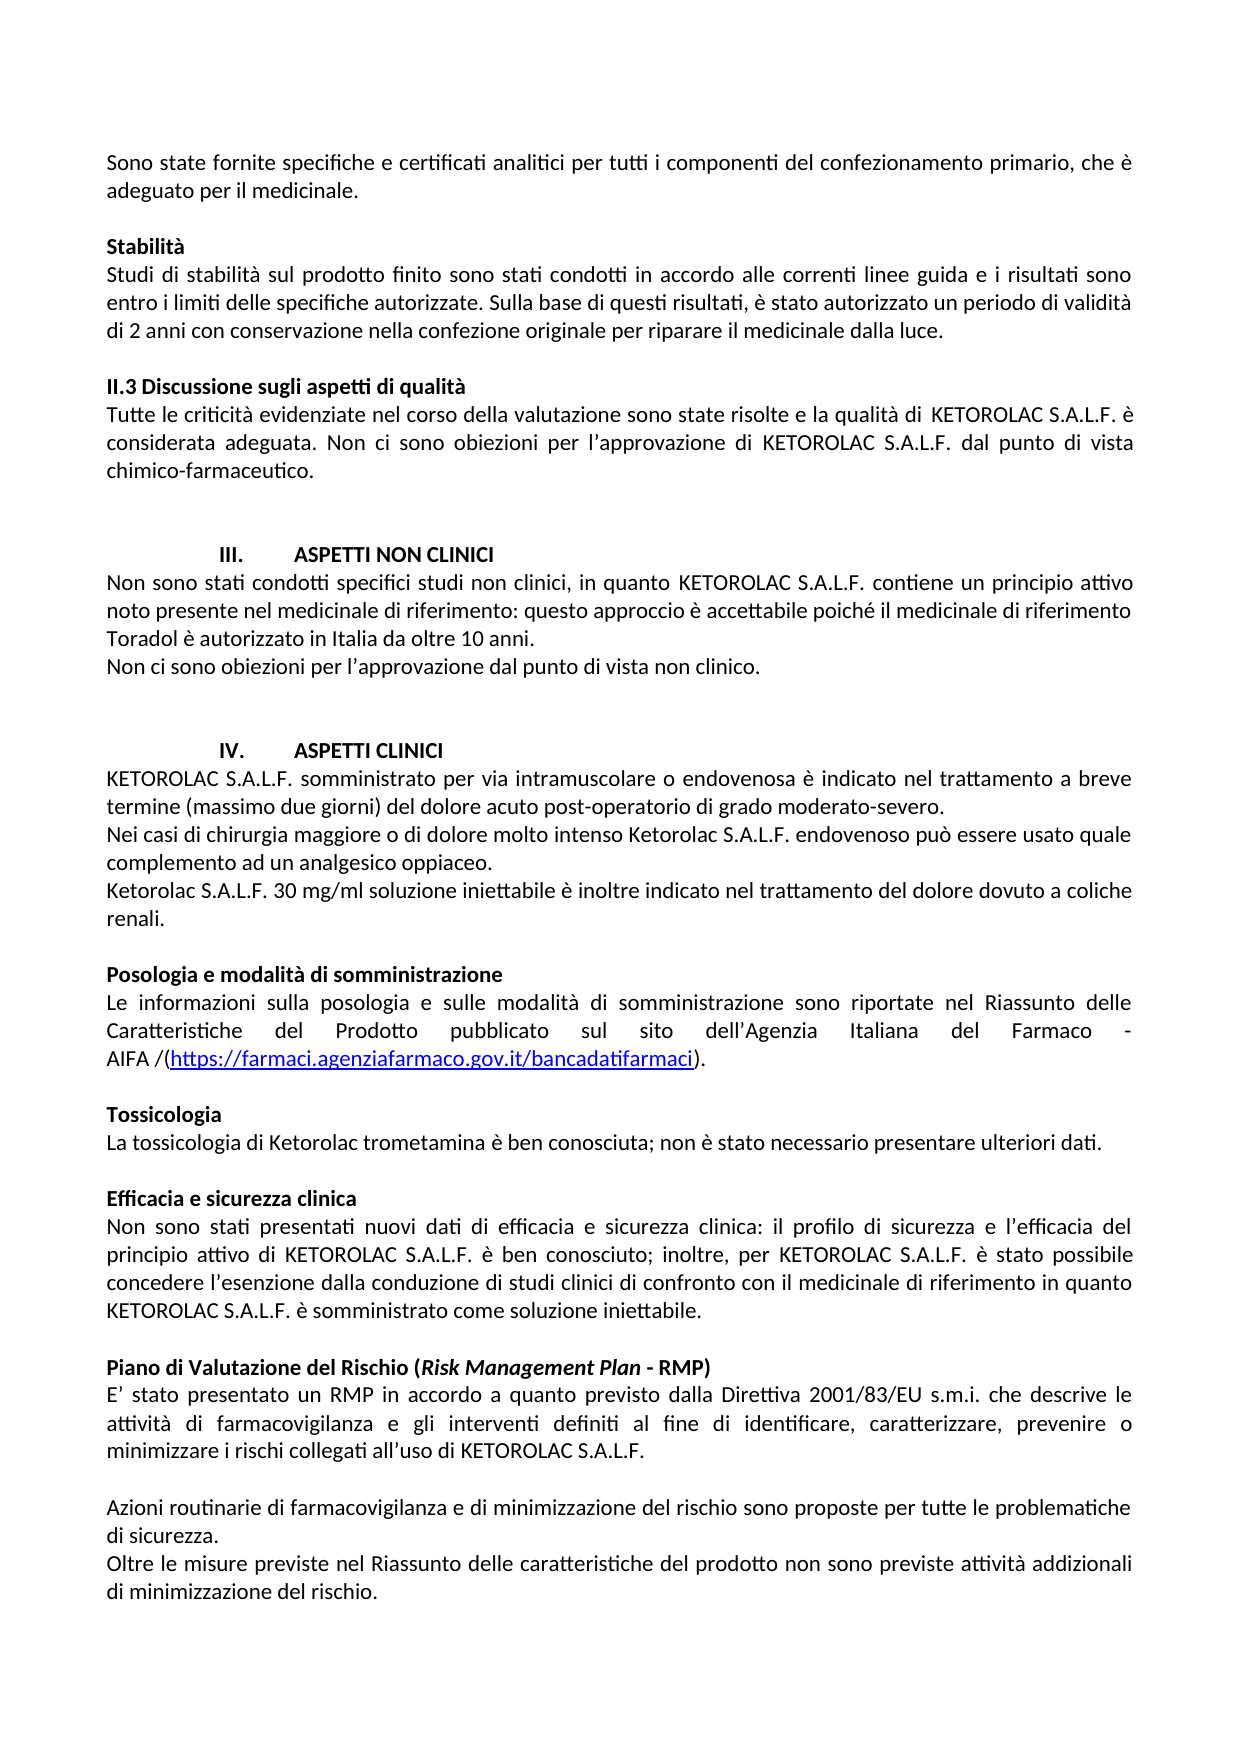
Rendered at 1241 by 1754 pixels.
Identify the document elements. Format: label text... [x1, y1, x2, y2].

text Tutte le criticità evidenziate nel corso della valutazione sono state risolte e la qualità di KETOROLAC S.A.L.F. è considerata adeguata. Non ci sono obiezioni per l’approvazione di KETOROLAC S.A.L.F. dal punto di vista chimico-farmaceutico. [106, 400, 1134, 484]
text La tossicologia di Ketorolac trometamina è ben conosciuta; non è stato necessario presentare ulteriori dati. [106, 1128, 1133, 1156]
text Nei casi di chirurgia maggiore o di dolore molto intenso Ketorolac S.A.L.F. endovenoso può essere usato quale complemento ad un analgesico oppiaceo. [106, 820, 1134, 876]
text KETOROLAC S.A.L.F. somministrato per via intramuscolare o endovenosa è indicato nel trattamento a breve termine (massimo due giorni) del dolore acuto post-operatorio di grado moderato-severo. [106, 764, 1134, 820]
list Azioni routinarie di farmacovigilanza e di minimizzazione del rischio sono proposte per tutte le problematiche di sicurezza. [106, 1493, 1134, 1549]
text Stabilità [106, 232, 1134, 260]
text Ketorolac S.A.L.F. 30 mg/ml soluzione iniettabile è inoltre indicato nel trattamento del dolore dovuto a coliche renali. [106, 876, 1134, 932]
text Posologia e modalità di somministrazione [106, 960, 1133, 988]
list ASPETTI NON CLINICI [219, 540, 1134, 568]
text Le informazioni sulla posologia e sulle modalità di somministrazione sono riportate nel Riassunto delle Caratteristiche del Prodotto pubblicato sul sito dell’Agenzia Italiana del Farmaco - AIFA /(https://farmaci.agenziafarmaco.gov.it/bancadatifarmaci). [106, 988, 1133, 1072]
list E’ stato presentato un RMP in accordo a quanto previsto dalla Direttiva 2001/83/EU s.m.i. che descrive le attività di farmacovigilanza e gli interventi definiti al fine di identificare, caratterizzare, prevenire o minimizzare i rischi collegati all’uso di KETOROLAC S.A.L.F. [106, 1381, 1134, 1465]
text Non ci sono obiezioni per l’approvazione dal punto di vista non clinico. [106, 652, 1134, 680]
text Tossicologia [106, 1100, 1133, 1128]
text Efficacia e sicurezza clinica [106, 1184, 1134, 1212]
text Studi di stabilità sul prodotto finito sono stati condotti in accordo alle correnti linee guida e i risultati sono entro i limiti delle specifiche autorizzate. Sulla base di questi risultati, è stato autorizzato un periodo di validità di 2 anni con conservazione nella confezione originale per riparare il medicinale dalla luce. [106, 260, 1134, 344]
list Piano di Valutazione del Rischio (Risk Management Plan - RMP) [106, 1353, 1134, 1381]
text II.3 Discussione sugli aspetti di qualità [106, 372, 1134, 400]
list ASPETTI CLINICI [219, 736, 1134, 764]
text Sono state fornite specifiche e certificati analitici per tutti i componenti del confezionamento primario, che è adeguato per il medicinale. [106, 148, 1134, 204]
text Non sono stati presentati nuovi dati di efficacia e sicurezza clinica: il profilo di sicurezza e l’efficacia del principio attivo di KETOROLAC S.A.L.F. è ben conosciuto; inoltre, per KETOROLAC S.A.L.F. è stato possibile concedere l’esenzione dalla conduzione di studi clinici di confronto con il medicinale di riferimento in quanto KETOROLAC S.A.L.F. è somministrato come soluzione iniettabile. [106, 1212, 1134, 1324]
text Non sono stati condotti specifici studi non clinici, in quanto KETOROLAC S.A.L.F. contiene un principio attivo noto presente nel medicinale di riferimento: questo approccio è accettabile poiché il medicinale di riferimento Toradol è autorizzato in Italia da oltre 10 anni. [106, 568, 1134, 652]
list Oltre le misure previste nel Riassunto delle caratteristiche del prodotto non sono previste attività addizionali di minimizzazione del rischio. [106, 1549, 1134, 1605]
